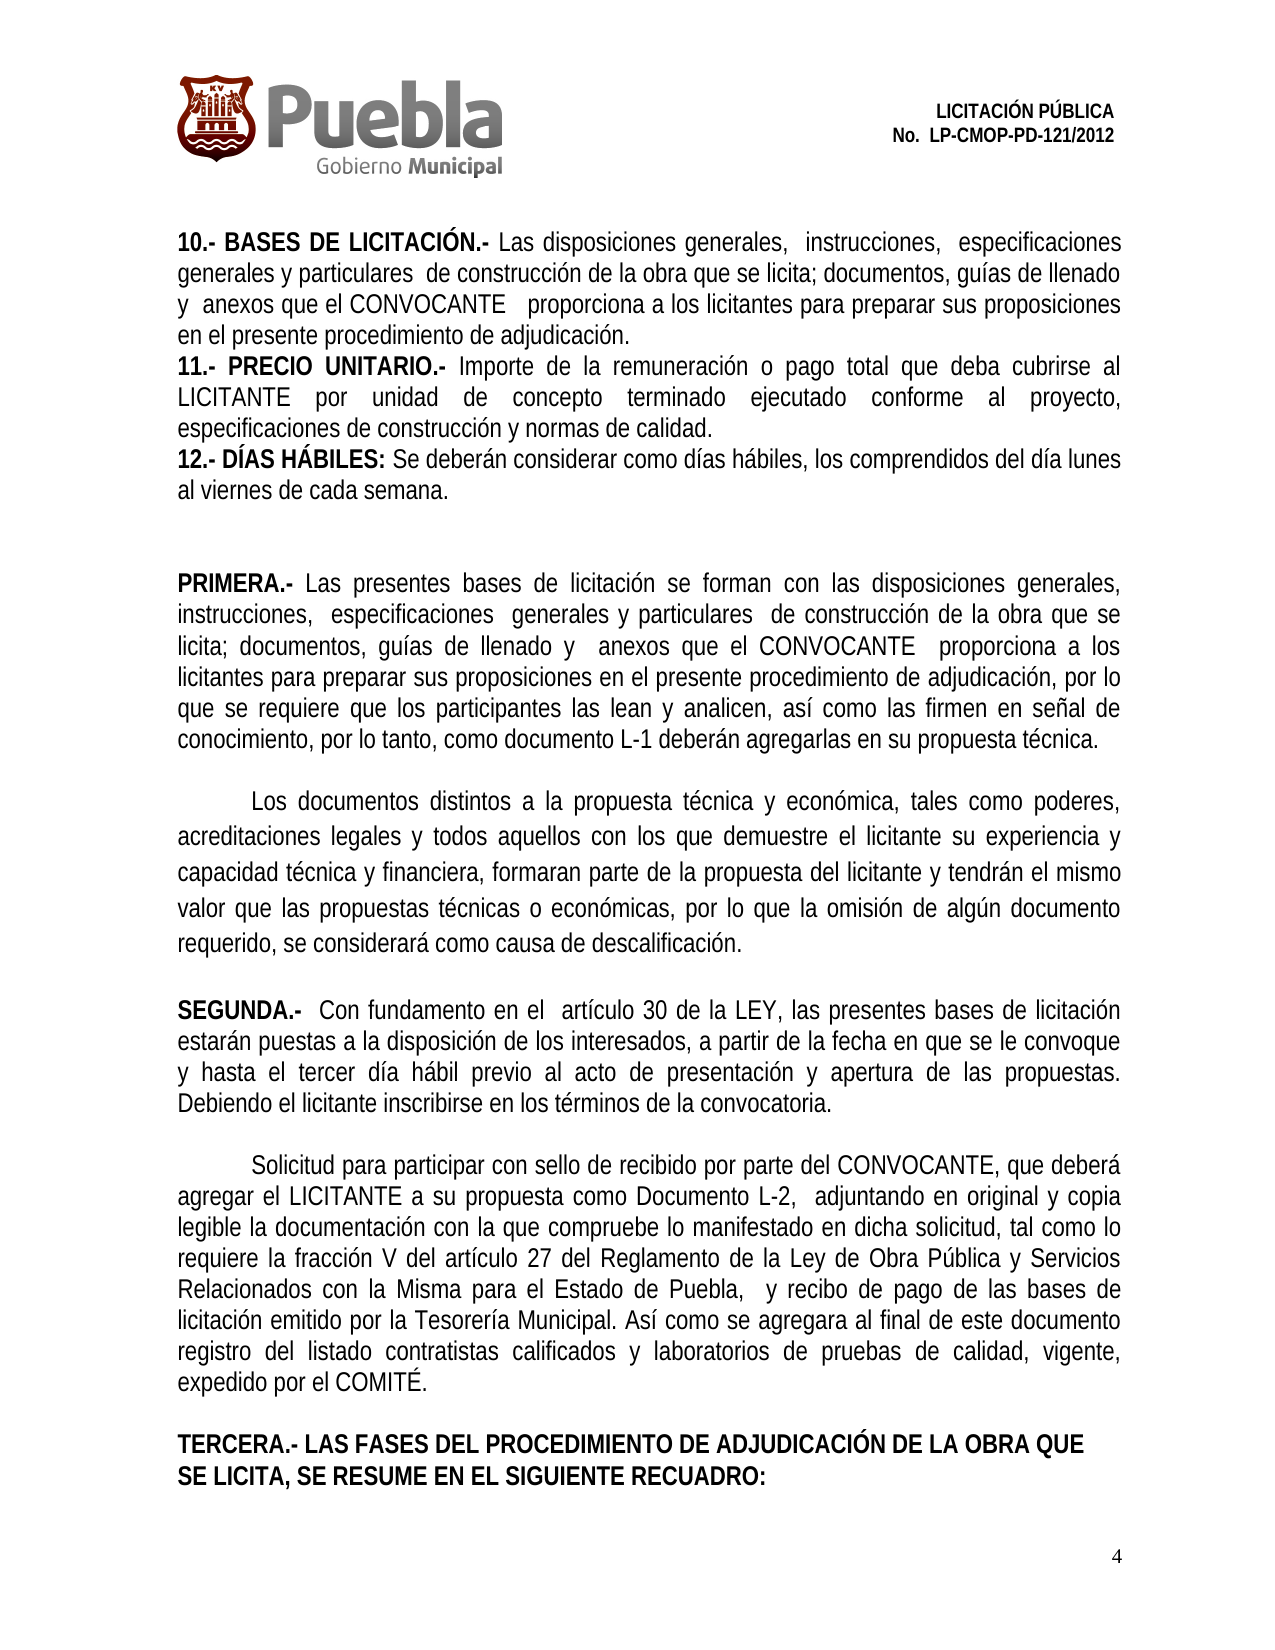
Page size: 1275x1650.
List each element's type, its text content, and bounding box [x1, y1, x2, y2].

text PRIMERA.- Las presentes bases de licitación se forman con las disposiciones generales, instrucciones, especificaciones generales y particulares de construcción de la obra que se licita; documentos, guías de llenado y anexos que el CONVOCANTE proporciona a los licitantes para preparar sus proposiciones en el presente procedimiento de adjudicación, por lo que se requiere que los participantes las lean y analicen, así como las firmen en señal de conocimiento, por lo tanto, como documento L-1 deberán agregarlas en su propuesta técnica. [177, 568, 1122, 754]
text SE LICITA, SE RESUME EN EL SIGUIENTE RECUADRO: [177, 1460, 1122, 1491]
text SEGUNDA.- Con fundamento en el artículo 30 de la LEY, las presentes bases de licitación estarán puestas a la disposición de los interesados, a partir de la fecha en que se le convoque y hasta el tercer día hábil previo al acto de presentación y apertura de las propuestas. Debiendo el licitante inscribirse en los términos de la convocatoria. [177, 994, 1122, 1118]
text Solicitud para participar con sello de recibido por parte del CONVOCANTE, que deberá agregar el LICITANTE a su propuesta como Documento L-2, adjuntando en original y copia legible la documentación con la que compruebe lo manifestado en dicha solicitud, tal como lo requiere la fracción V del artículo 27 del Reglamento de la Ley de Obra Pública y Servicios Relacionados con la Misma para el Estado de Puebla, y recibo de pago de las bases de licitación emitido por la Tesorería Municipal. Así como se agregara al final de este documento registro del listado contratistas calificados y laboratorios de pruebas de calidad, vigente, expedido por el COMITÉ. [177, 1149, 1122, 1398]
text 11.- PRECIO UNITARIO.- Importe de la remuneración o pago total que deba cubrirse al LICITANTE por unidad de concepto terminado ejecutado conforme al proyecto, especificaciones de construcción y normas de calidad. [177, 350, 1122, 443]
text Los documentos distintos a la propuesta técnica y económica, tales como poderes, acreditaciones legales y todos aquellos con los que demuestre el licitante su experiencia y capacidad técnica y financiera, formaran parte de la propuesta del licitante y tendrán el mismo valor que las propuestas técnicas o económicas, por lo que la omisión de algún documento requerido, se considerará como causa de descalificación. [177, 785, 1122, 958]
text 10.- BASES DE LICITACIÓN.- Las disposiciones generales, instrucciones, especificaciones generales y particulares de construcción de la obra que se licita; documentos, guías de llenado y anexos que el CONVOCANTE proporciona a los licitantes para preparar sus proposiciones en el presente procedimiento de adjudicación. [177, 226, 1122, 350]
picture [177, 75, 502, 178]
text 12.- DÍAS HÁBILES: Se deberán considerar como días hábiles, los comprendidos del día lunes al viernes de cada semana. [177, 443, 1122, 506]
text TERCERA.- LAS FASES DEL PROCEDIMIENTO DE ADJUDICACIÓN DE LA OBRA QUE [177, 1429, 1122, 1460]
